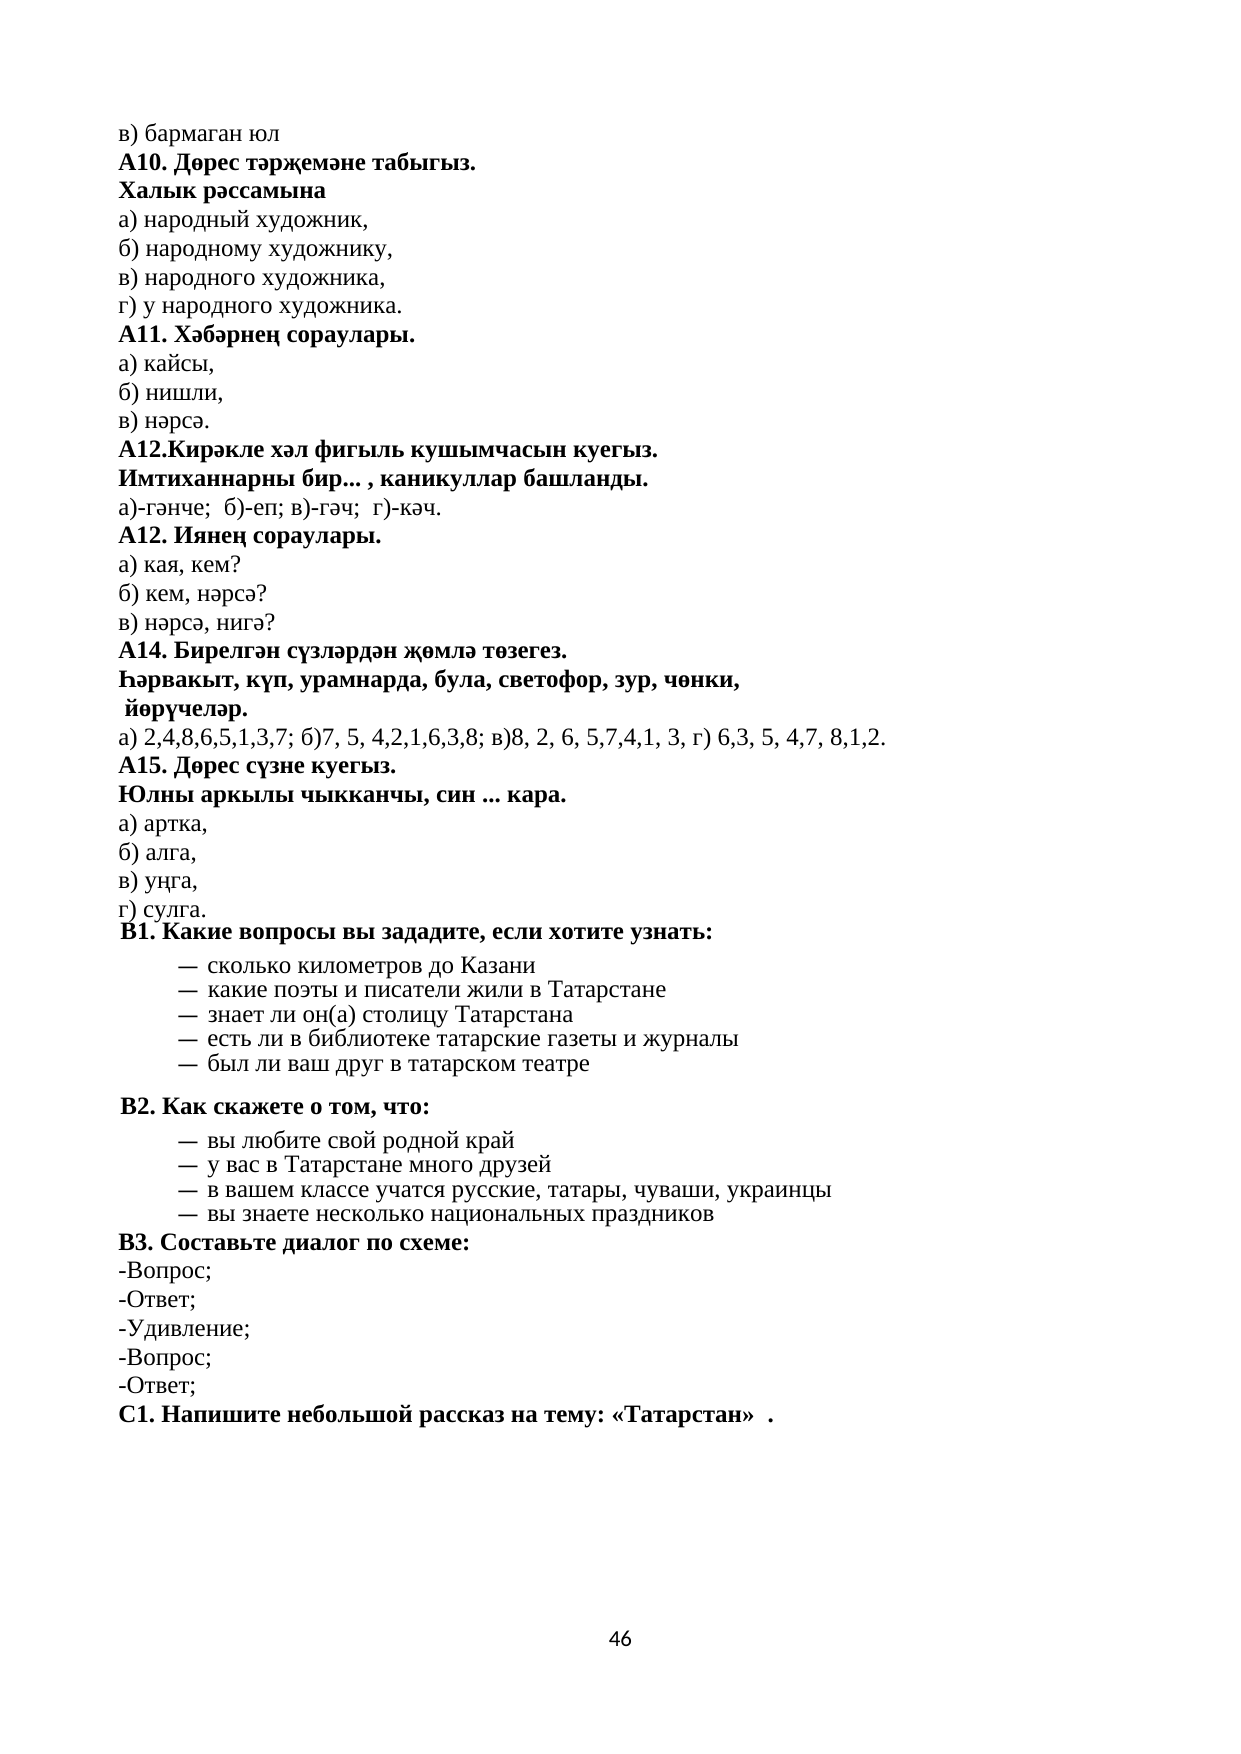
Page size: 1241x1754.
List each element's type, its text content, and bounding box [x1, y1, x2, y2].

list у вас в Татарстане много друзей [118, 1153, 1122, 1178]
text Халык рәссамына [118, 176, 1122, 204]
text А10. Дөрес тәрҗемәне табыгыз. [118, 147, 1122, 176]
text г) сулга. [118, 894, 1122, 923]
text а) народный художник, [118, 204, 1122, 233]
text -Вопрос; [118, 1342, 1122, 1371]
list был ли ваш друг в татарском театре [118, 1051, 1122, 1076]
text -Удивление; [118, 1313, 1122, 1342]
text Юлны аркылы чыкканчы, син ... кара. [118, 779, 1122, 808]
text г) у народного художника. [118, 291, 1122, 319]
text б) алга, [118, 837, 1122, 866]
text -Ответ; [118, 1284, 1122, 1313]
list вы любите свой родной край [118, 1129, 1122, 1153]
text А11. Хәбәрнең сораулары. [118, 319, 1122, 348]
text В3. Составьте диалог по схеме: [118, 1227, 1122, 1256]
text А12.Кирәкле хәл фигыль кушымчасын куегыз. [118, 434, 1122, 463]
text в) народного художника, [118, 262, 1122, 291]
text йөрүчеләр. [118, 693, 1122, 722]
text в) нәрсә, нигә? [118, 607, 1122, 636]
list знает ли он(а) столицу Татарстана [118, 1002, 1122, 1027]
text а) кая, кем? [118, 549, 1122, 578]
text а) артка, [118, 808, 1122, 837]
list есть ли в библиотеке татарские газеты и журналы [118, 1027, 1122, 1051]
text б) нишли, [118, 377, 1122, 406]
text А14. Бирелгән сүзләрдән җөмлә төзегез. [118, 636, 1122, 664]
text б) кем, нәрсә? [118, 578, 1122, 607]
text а) кайсы, [118, 348, 1122, 377]
list в вашем классе учатся русские, татары, чуваши, украинцы [118, 1178, 1122, 1202]
list какие поэты и писатели жили в Татарстане [118, 978, 1122, 1002]
text С1. Напишите небольшой рассказ на тему: «Татарстан» . [118, 1399, 1122, 1428]
list сколько километров до Казани [118, 953, 1122, 978]
list вы знаете несколько национальных праздников [118, 1202, 1122, 1227]
text б) народному художнику, [118, 233, 1122, 262]
text в) бармаган юл [118, 118, 1122, 147]
text в) уңга, [118, 866, 1122, 894]
text -Ответ; [118, 1371, 1122, 1399]
text А15. Дөрес сүзне куегыз. [118, 751, 1122, 779]
text -Вопрос; [118, 1256, 1122, 1284]
text в) нәрсә. [118, 406, 1122, 434]
text а) 2,4,8,6,5,1,3,7; б)7, 5, 4,2,1,6,3,8; в)8, 2, 6, 5,7,4,1, 3, г) 6,3, 5, 4,7, 8,1,2. [118, 722, 1122, 751]
text А12. Иянең сораулары. [118, 521, 1122, 549]
text В1. Какие вопросы вы зададите, если хотите узнать: [120, 923, 1122, 944]
text Һәрвакыт, күп, урамнарда, була, светофор, зур, чөнки, [118, 664, 1122, 693]
text В2. Как скажете о том, что: [120, 1097, 1122, 1118]
text Имтиханнарны бир... , каникуллар башланды. [118, 463, 1122, 492]
text а)-гәнче; б)-еп; в)-гәч; г)-кәч. [118, 492, 1122, 521]
